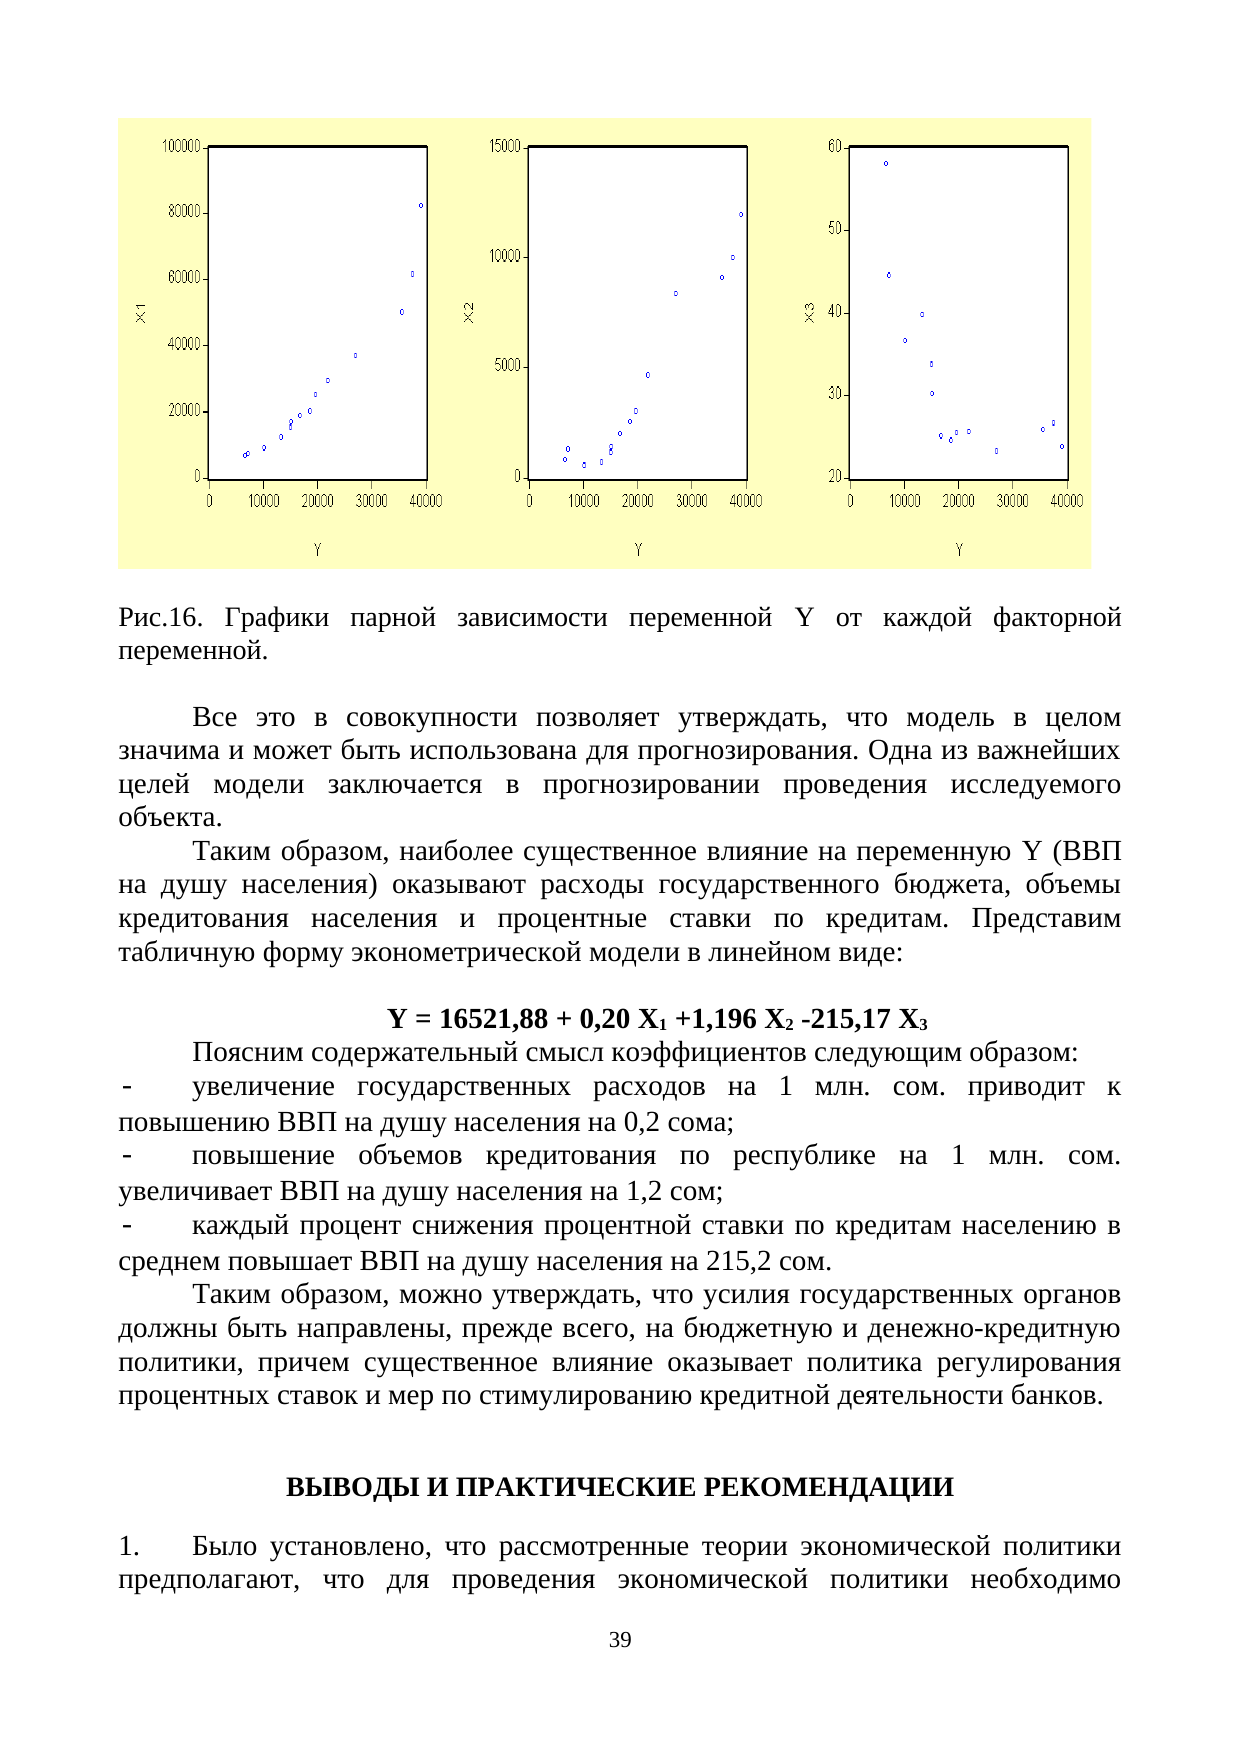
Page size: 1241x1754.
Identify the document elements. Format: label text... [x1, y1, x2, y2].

text Все это в совокупности позволяет утверждать, что модель в целом значима и может быть использована для прогнозирования. Одна из важнейших целей модели заключается в прогнозировании проведения исследуемого объекта. [118, 699, 1122, 833]
text Таким образом, можно утверждать, что усилия государственных органов должны быть направлены, прежде всего, на бюджетную и денежно-кредитную политики, причем существенное влияние оказывает политика регулирования процентных ставок и мер по стимулированию кредитной деятельности банков. [118, 1277, 1122, 1411]
text Таким образом, наиболее существенное влияние на переменную Y (ВВП на душу населения) оказывают расходы государственного бюджета, объемы кредитования населения и процентные ставки по кредитам. Представим табличную форму эконометрической модели в линейном виде: [118, 833, 1122, 967]
text Y = 16521,88 + 0,20 X1 +1,196 X2 -215,17 X3 [118, 1001, 1122, 1034]
list каждый процент снижения процентной ставки по кредитам населению в среднем повышает ВВП на душу населения на 215,2 сом. [118, 1207, 1122, 1277]
list увеличение государственных расходов на 1 млн. сом. приводит к повышению ВВП на душу населения на 0,2 сома; [118, 1068, 1122, 1137]
picture [118, 118, 1092, 569]
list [118, 1528, 1122, 1595]
text Поясним содержательный смысл коэффициентов следующим образом: [118, 1034, 1122, 1068]
text Рис.16. Графики парной зависимости переменной Y от каждой факторной переменной. [118, 601, 1122, 665]
text ВЫВОДЫ И ПРАКТИЧЕСКИЕ РЕКОМЕНДАЦИИ [118, 1470, 1122, 1502]
list повышение объемов кредитования по республике на 1 млн. сом. увеличивает ВВП на душу населения на 1,2 сом; [118, 1137, 1122, 1207]
